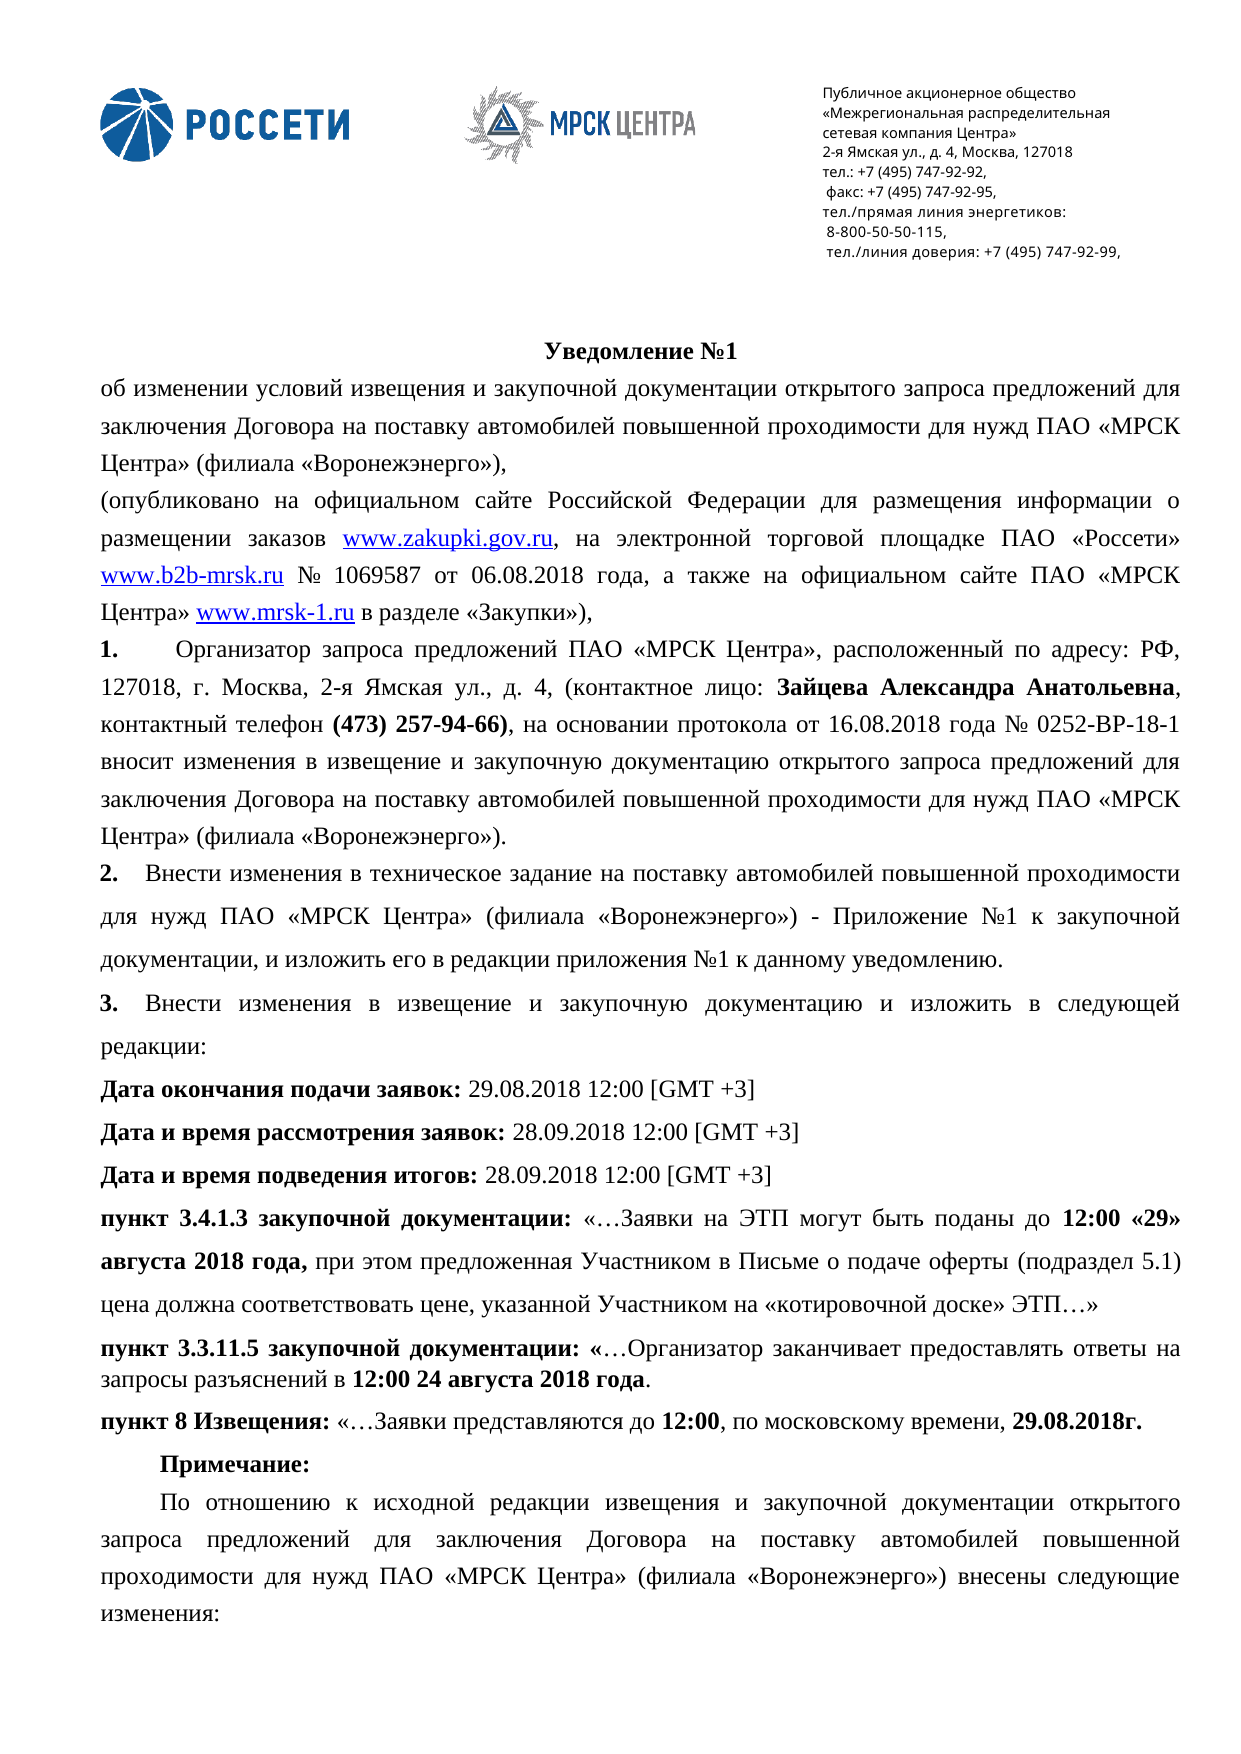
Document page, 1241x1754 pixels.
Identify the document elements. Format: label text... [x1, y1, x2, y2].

text (опубликовано на официальном сайте Российской Федерации для размещения информации о размещении заказов www.zakupki.gov.ru, на электронной торговой площадке ПАО «Россети» www.b2b-mrsk.ru № 1069587 от 06.08.2018 года, а также на официальном сайте ПАО «МРСК Центра» www.mrsk-1.ru в разделе «Закупки»), [100, 485, 1181, 626]
list Организатор запроса предложений ПАО «МРСК Центра», расположенный по адресу: РФ, 127018, г. Москва, 2-я Ямская ул., д. 4, (контактное лицо: Зайцева Александра Анатольевна, контактный телефон (473) 257-94-66), на основании протокола от 16.08.2018 года № 0252-ВР-18-1 вносит изменения в извещение и закупочную документацию открытого запроса предложений для заключения Договора на поставку автомобилей повышенной проходимости для нужд ПАО «МРСК Центра» (филиала «Воронежэнерго»). [99, 634, 1181, 850]
list Примечание: [100, 1449, 1181, 1478]
list пункт 3.4.1.3 закупочной документации: «…Заявки на ЭТП могут быть поданы до 12:00 «29» августа 2018 года, при этом предложенная Участником в Письме о подаче оферты (подраздел 5.1) цена должна соответствовать цене, указанной Участником на «котировочной доске» ЭТП…» [100, 1203, 1181, 1318]
list пункт 8 Извещения: «…Заявки представляются до 12:00, по московскому времени, 29.08.2018г. [100, 1406, 1181, 1435]
list Внести изменения в извещение и закупочную документацию и изложить в следующей редакции: [99, 988, 1181, 1059]
list Дата и время рассмотрения заявок: 28.09.2018 12:00 [GMT +3] [100, 1117, 1181, 1146]
text Уведомление №1 [100, 336, 1181, 365]
list Внести изменения в техническое задание на поставку автомобилей повышенной проходимости для нужд ПАО «МРСК Центра» (филиала «Воронежэнерго») - Приложение №1 к закупочной документации, и изложить его в редакции приложения №1 к данному уведомлению. [99, 858, 1181, 973]
text об изменении условий извещения и закупочной документации открытого запроса предложений для заключения Договора на поставку автомобилей повышенной проходимости для нужд ПАО «МРСК Центра» (филиала «Воронежэнерго»), [100, 373, 1181, 477]
text пункт 3.3.11.5 закупочной документации: «…Организатор заканчивает предоставлять ответы на запросы разъяснений в 12:00 24 августа 2018 года. [100, 1333, 1181, 1393]
list Дата и время подведения итогов: 28.09.2018 12:00 [GMT +3] [100, 1160, 1181, 1189]
list Дата окончания подачи заявок: 29.08.2018 12:00 [GMT +3] [100, 1074, 1181, 1103]
text По отношению к исходной редакции извещения и закупочной документации открытого запроса предложений для заключения Договора на поставку автомобилей повышенной проходимости для нужд ПАО «МРСК Центра» (филиала «Воронежэнерго») внесены следующие изменения: [100, 1487, 1181, 1627]
picture [100, 86, 696, 164]
